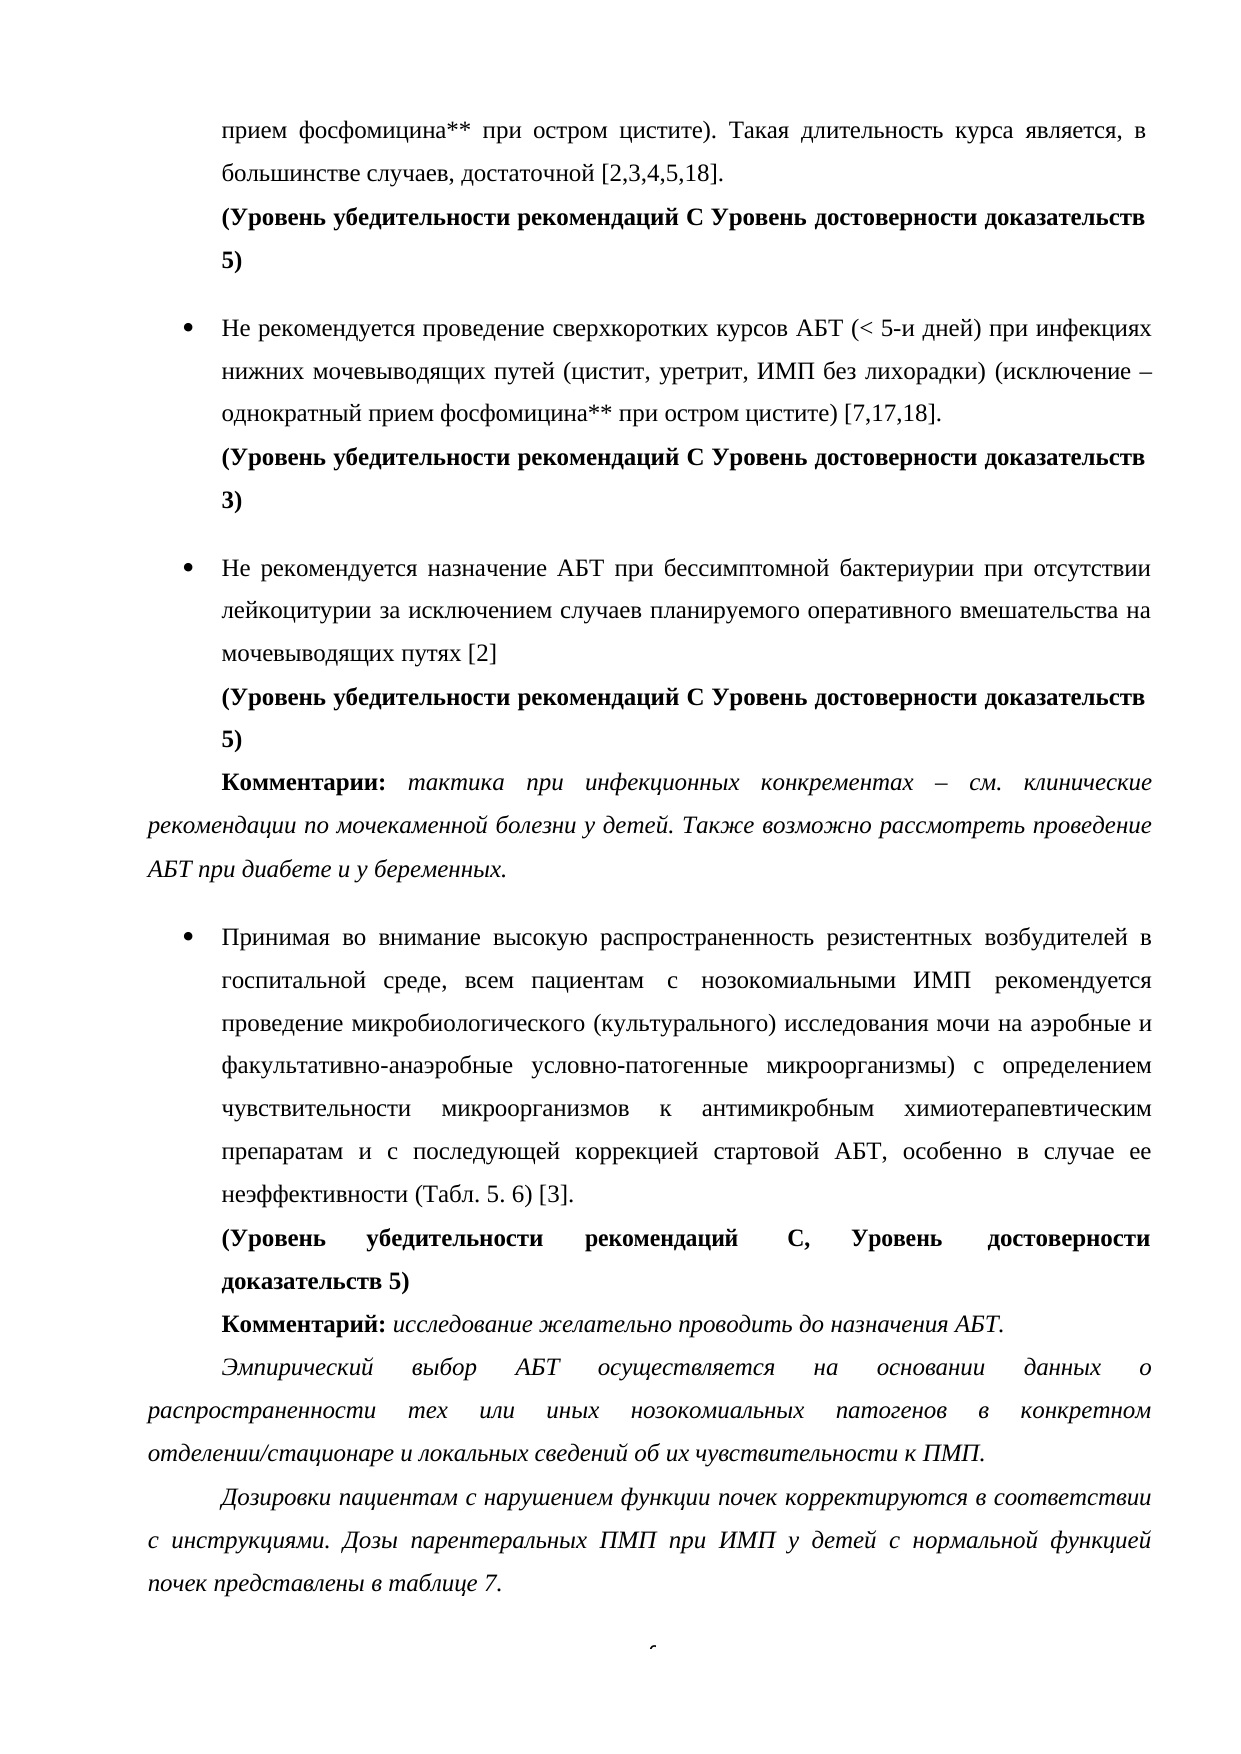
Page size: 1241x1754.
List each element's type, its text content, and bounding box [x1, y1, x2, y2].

subtitle (Уровень убедительности рекомендаций С, Уровень достоверности доказательств 5) [221, 1223, 1152, 1295]
text прием фосфомицина** при остром цистите). Такая длительность курса является, в большинстве случаев, достаточной [2,3,4,5,18]. [221, 115, 1151, 187]
subtitle (Уровень убедительности рекомендаций С Уровень достоверности доказательств 5) [221, 682, 1151, 753]
list Не рекомендуется назначение АБТ при бессимптомной бактериурии при отсутствии лейкоцитурии за исключением случаев планируемого оперативного вмешательства на мочевыводящих путях [2] [184, 553, 1151, 667]
text Дозировки пациентам с нарушением функции почек корректируются в соответствии с инструкциями. Дозы парентеральных ПМП при ИМП у детей с нормальной функцией почек представлены в таблице 7. [148, 1482, 1152, 1597]
subtitle (Уровень убедительности рекомендаций С Уровень достоверности доказательств 3) [221, 442, 1151, 514]
text Эмпирический выбор АБТ осуществляется на основании данных о распространенности тех или иных нозокомиальных патогенов в конкретном отделении/стационаре и локальных сведений об их чувствительности к ПМП. [148, 1352, 1152, 1467]
list Принимая во внимание высокую распространенность резистентных возбудителей в госпитальной среде, всем пациентам с нозокомиальными ИМП рекомендуется проведение микробиологического (культурального) исследования мочи на аэробные и факультативно-анаэробные условно-патогенные микроорганизмы) с определением чувствительности микроорганизмов к антимикробным химиотерапевтическим препаратам и с последующей коррекцией стартовой АБТ, особенно в случае ее неэффективности (Табл. 5. 6) [3]. [184, 922, 1152, 1208]
subtitle (Уровень убедительности рекомендаций С Уровень достоверности доказательств 5) [221, 202, 1151, 274]
text Комментарий: исследование желательно проводить до назначения АБТ. [221, 1309, 1163, 1338]
list Не рекомендуется проведение сверхкоротких курсов АБТ (< 5-и дней) при инфекциях нижних мочевыводящих путей (цистит, уретрит, ИМП без лихорадки) (исключение – однократный прием фосфомицина** при остром цистите) [7,17,18]. [184, 313, 1152, 427]
text Комментарии: тактика при инфекционных конкрементах – см. клинические рекомендации по мочекаменной болезни у детей. Также возможно рассмотреть проведение АБТ при диабете и у беременных. [148, 767, 1152, 882]
